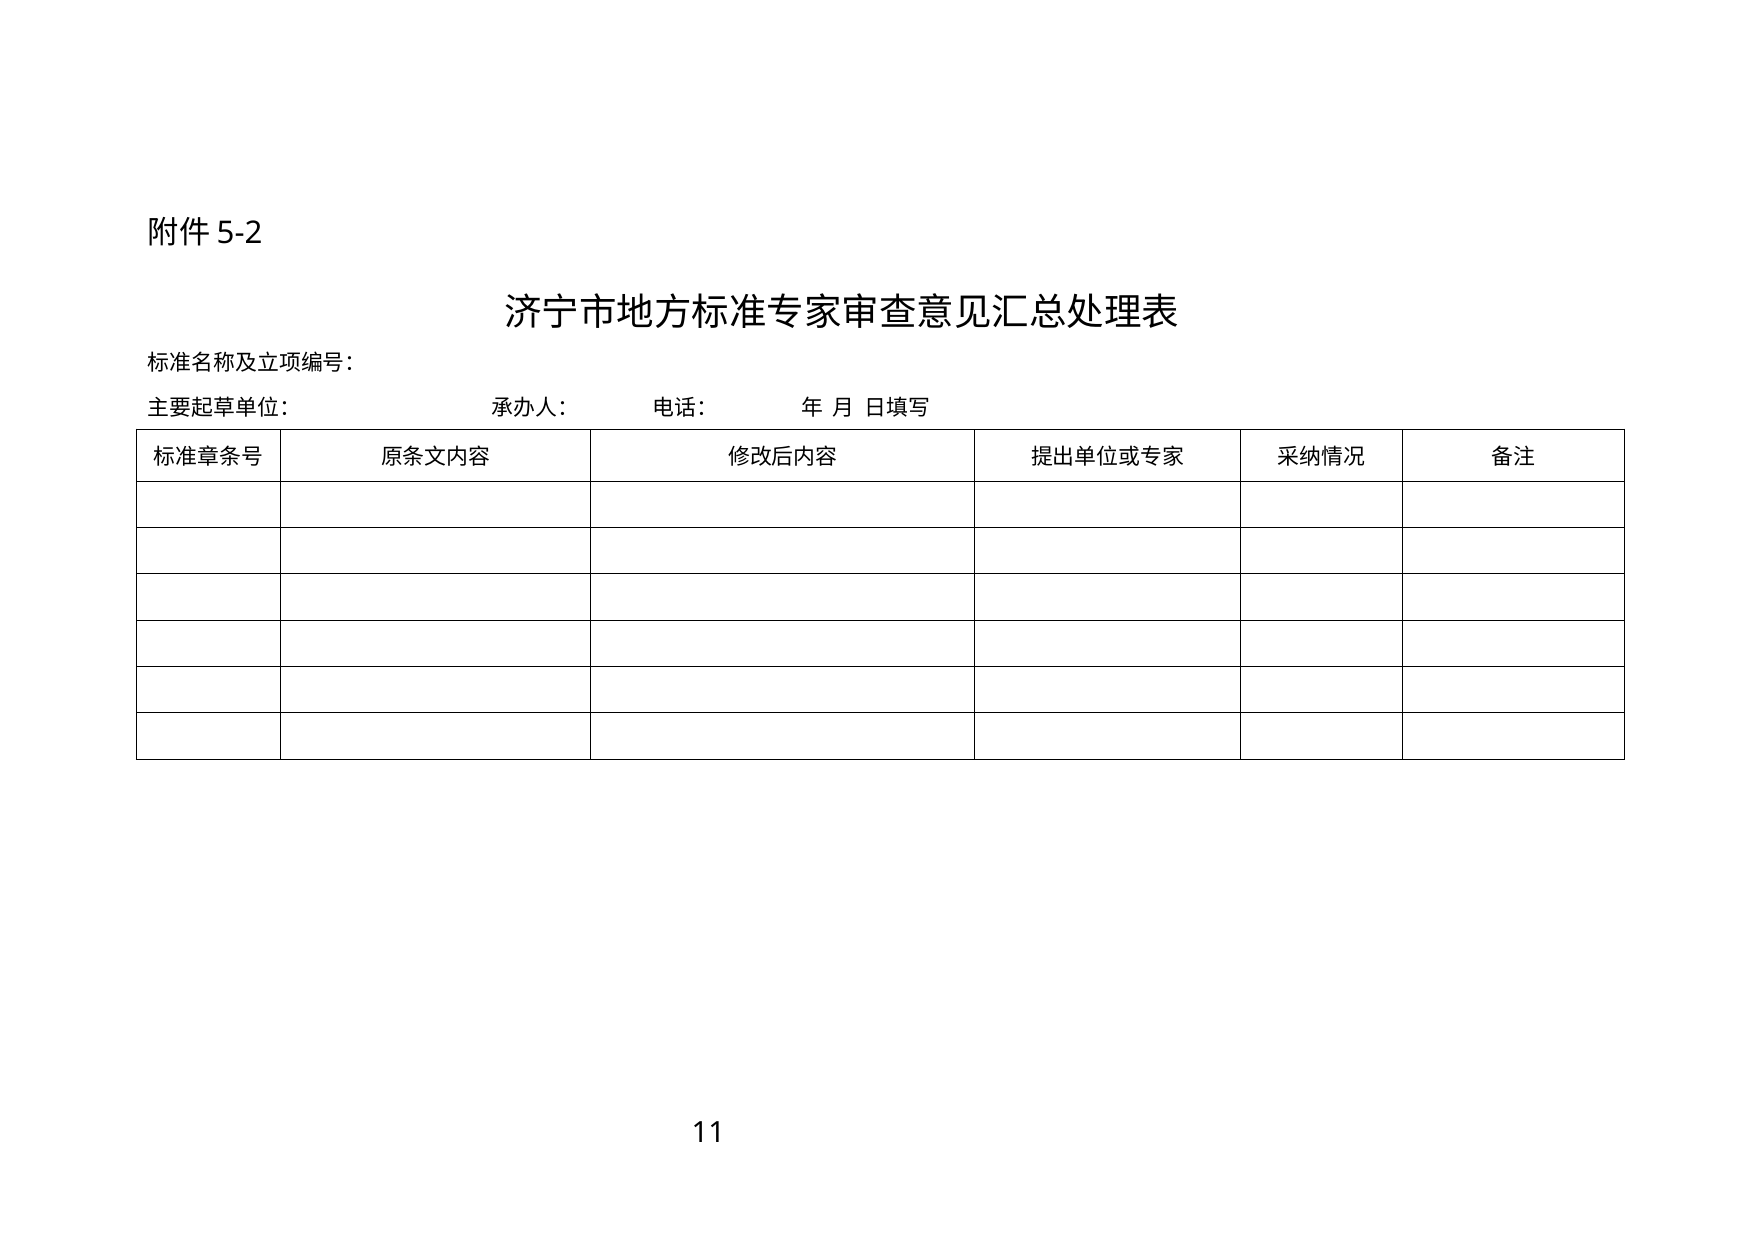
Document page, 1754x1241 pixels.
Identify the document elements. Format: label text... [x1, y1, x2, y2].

table_cell [591, 482, 974, 527]
table_header 备注 [1403, 430, 1624, 481]
table_header 标准章条号 [137, 430, 280, 481]
table_cell [137, 482, 280, 527]
table_cell [281, 574, 590, 619]
table_cell [281, 528, 590, 573]
table_cell [1241, 621, 1402, 666]
table_cell [1241, 528, 1402, 573]
table_cell [1241, 482, 1402, 527]
table_cell [975, 621, 1240, 666]
table_cell [281, 713, 590, 759]
table_cell [591, 528, 974, 573]
table_cell [137, 621, 280, 666]
table_header 采纳情况 [1241, 430, 1402, 481]
table_header 原条文内容 [281, 430, 590, 481]
table_cell [137, 574, 280, 619]
table_cell [1241, 667, 1402, 712]
table_header 修改后内容 [591, 430, 974, 481]
table_cell [137, 667, 280, 712]
table_cell [1403, 713, 1624, 759]
table_cell [975, 574, 1240, 619]
text 主要起草单位： 承办人： 电话： 年 月 日填写 [148, 383, 1535, 428]
text 标准名称及立项编号： [148, 338, 1535, 383]
table_cell [975, 528, 1240, 573]
table_header 提出单位或专家 [975, 430, 1240, 481]
table_cell [975, 667, 1240, 712]
table_cell [591, 713, 974, 759]
table_cell [281, 667, 590, 712]
table_cell [281, 482, 590, 527]
table_cell [975, 713, 1240, 759]
table_cell [1403, 621, 1624, 666]
table_cell [281, 621, 590, 666]
table_cell [1241, 574, 1402, 619]
table_cell [137, 713, 280, 759]
text 济宁市地方标准专家审查意见汇总处理表 [148, 275, 1535, 338]
text 附件5-2 [148, 185, 1535, 275]
table_cell [1403, 528, 1624, 573]
table_cell [591, 621, 974, 666]
table_cell [1403, 482, 1624, 527]
table_cell [1403, 574, 1624, 619]
table_cell [137, 528, 280, 573]
table_cell [975, 482, 1240, 527]
table_cell [591, 574, 974, 619]
table_cell [1241, 713, 1402, 759]
table_cell [1403, 667, 1624, 712]
table_cell [591, 667, 974, 712]
